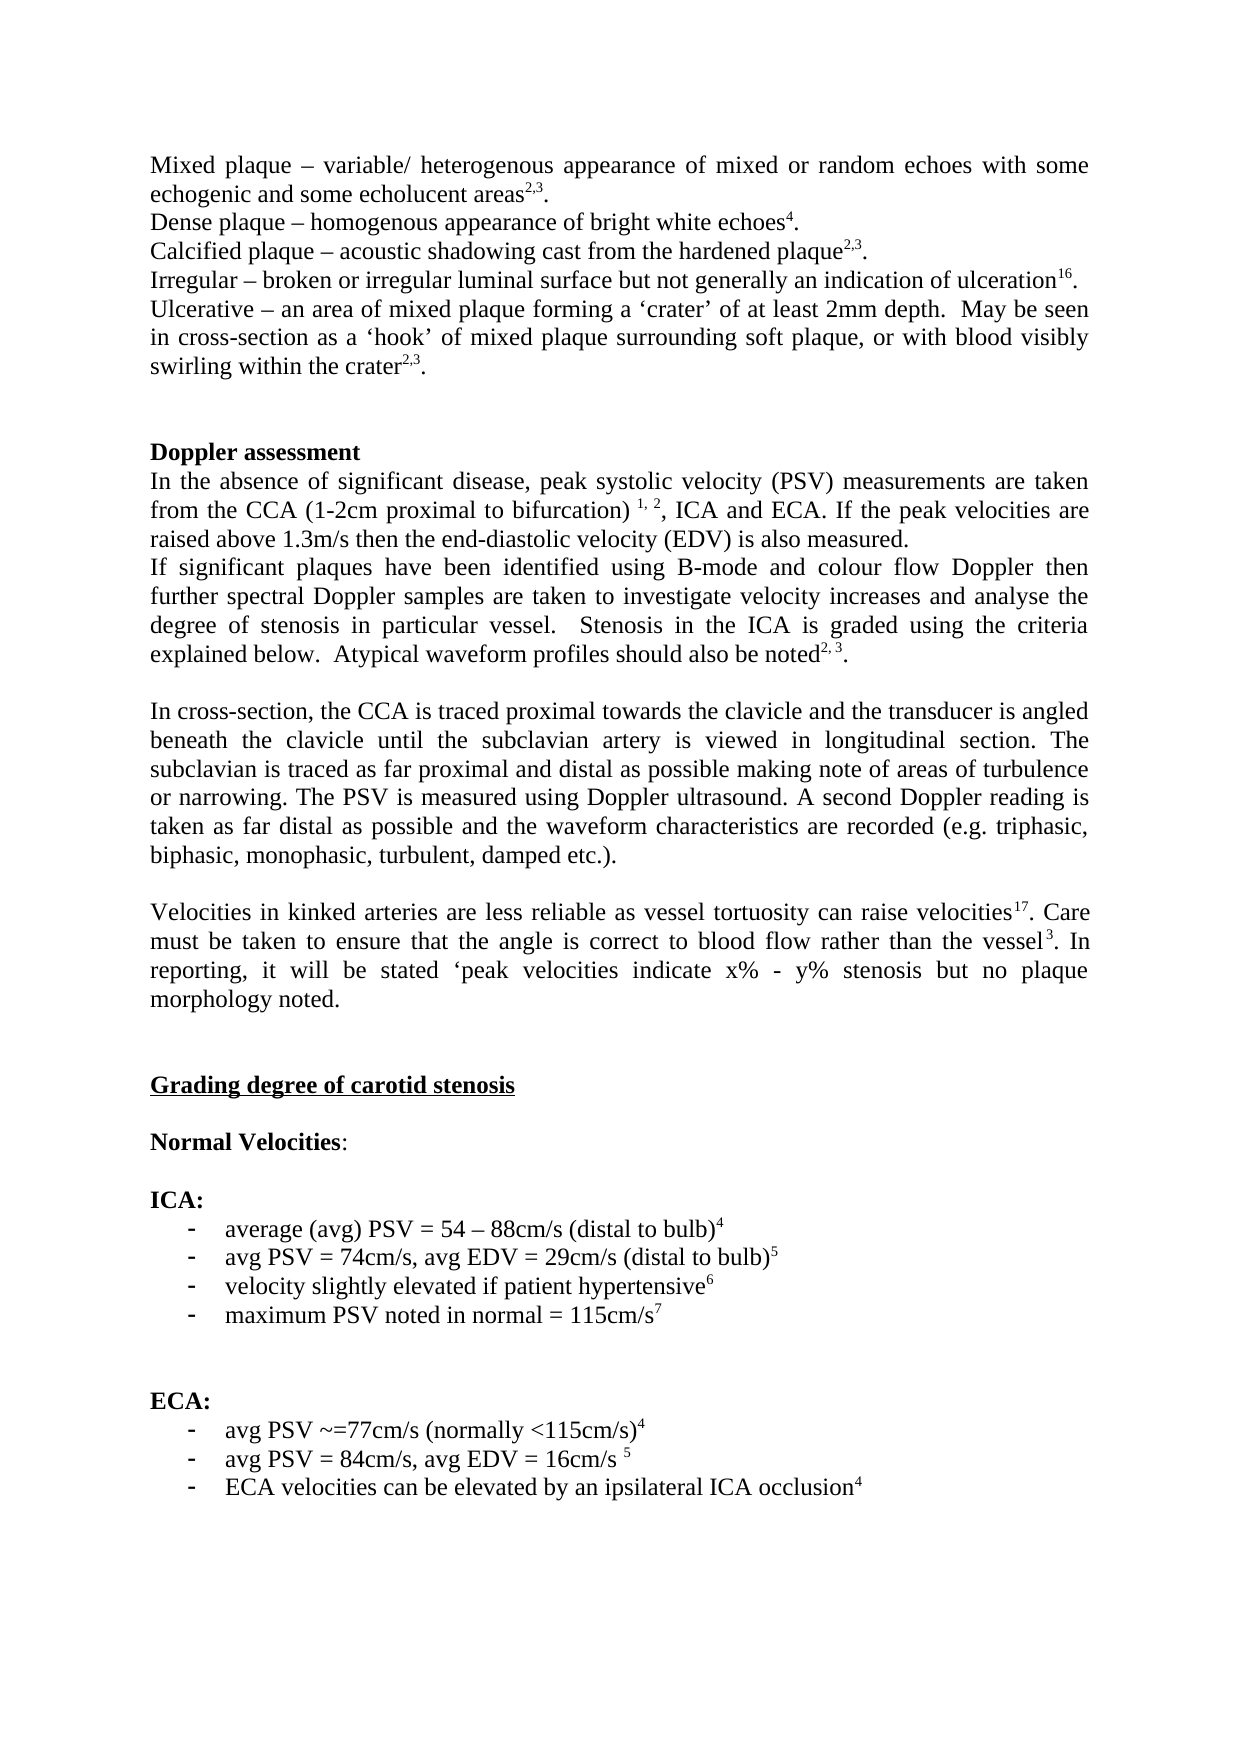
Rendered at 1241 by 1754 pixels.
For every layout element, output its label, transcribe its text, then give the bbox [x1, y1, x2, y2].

list avg PSV ~=77cm/s (normally <115cm/s)4 [187, 1415, 1090, 1444]
list avg PSV = 74cm/s, avg EDV = 29cm/s (distal to bulb)5 [187, 1242, 1090, 1271]
list maximum PSV noted in normal = 115cm/s7 [187, 1300, 1090, 1329]
text Calcified plaque – acoustic shadowing cast from the hardened plaque2,3. [150, 236, 1090, 265]
text Doppler assessment [150, 437, 1090, 466]
list velocity slightly elevated if patient hypertensive6 [187, 1271, 1090, 1300]
text Mixed plaque – variable/ heterogenous appearance of mixed or random echoes with some echogenic and some echolucent areas2,3. [150, 150, 1090, 207]
list avg PSV = 84cm/s, avg EDV = 16cm/s 5 [187, 1444, 1090, 1472]
text Dense plaque – homogenous appearance of bright white echoes4. [150, 207, 1090, 236]
list ECA velocities can be elevated by an ipsilateral ICA occlusion4 [187, 1472, 1090, 1501]
text In cross-section, the CCA is traced proximal towards the clavicle and the transducer is angled beneath the clavicle until the subclavian artery is viewed in longitudinal section. The subclavian is traced as far proximal and distal as possible making note of areas of turbulence or narrowing. The PSV is measured using Doppler ultrasound. A second Doppler reading is taken as far distal as possible and the waveform characteristics are recorded (e.g. triphasic, biphasic, monophasic, turbulent, damped etc.). [150, 696, 1090, 869]
text Irregular – broken or irregular luminal surface but not generally an indication of ulceration16. [150, 265, 1090, 294]
text Velocities in kinked arteries are less reliable as vessel tortuosity can raise velocities17. Care must be taken to ensure that the angle is correct to blood flow rather than the vessel3. In reporting, it will be stated ‘peak velocities indicate x% - y% stenosis but no plaque morphology noted. [150, 897, 1090, 1012]
text Ulcerative – an area of mixed plaque forming a ‘crater’ of at least 2mm depth. May be seen in cross-section as a ‘hook’ of mixed plaque surrounding soft plaque, or with blood visibly swirling within the crater2,3. [150, 294, 1090, 380]
list Grading degree of carotid stenosis [150, 1070, 1090, 1099]
text In the absence of significant disease, peak systolic velocity (PSV) measurements are taken from the CCA (1-2cm proximal to bifurcation) 1, 2, ICA and ECA. If the peak velocities are raised above 1.3m/s then the end-diastolic velocity (EDV) is also measured. [150, 466, 1090, 552]
text ICA: [150, 1185, 1090, 1214]
text If significant plaques have been identified using B-mode and colour flow Doppler then further spectral Doppler samples are taken to investigate velocity increases and analyse the degree of stenosis in particular vessel. Stenosis in the ICA is graded using the criteria explained below. Atypical waveform profiles should also be noted2, 3. [150, 552, 1090, 667]
text Normal Velocities: [150, 1127, 1090, 1156]
text ECA: [150, 1386, 1090, 1415]
list average (avg) PSV = 54 – 88cm/s (distal to bulb)4 [187, 1214, 1090, 1242]
